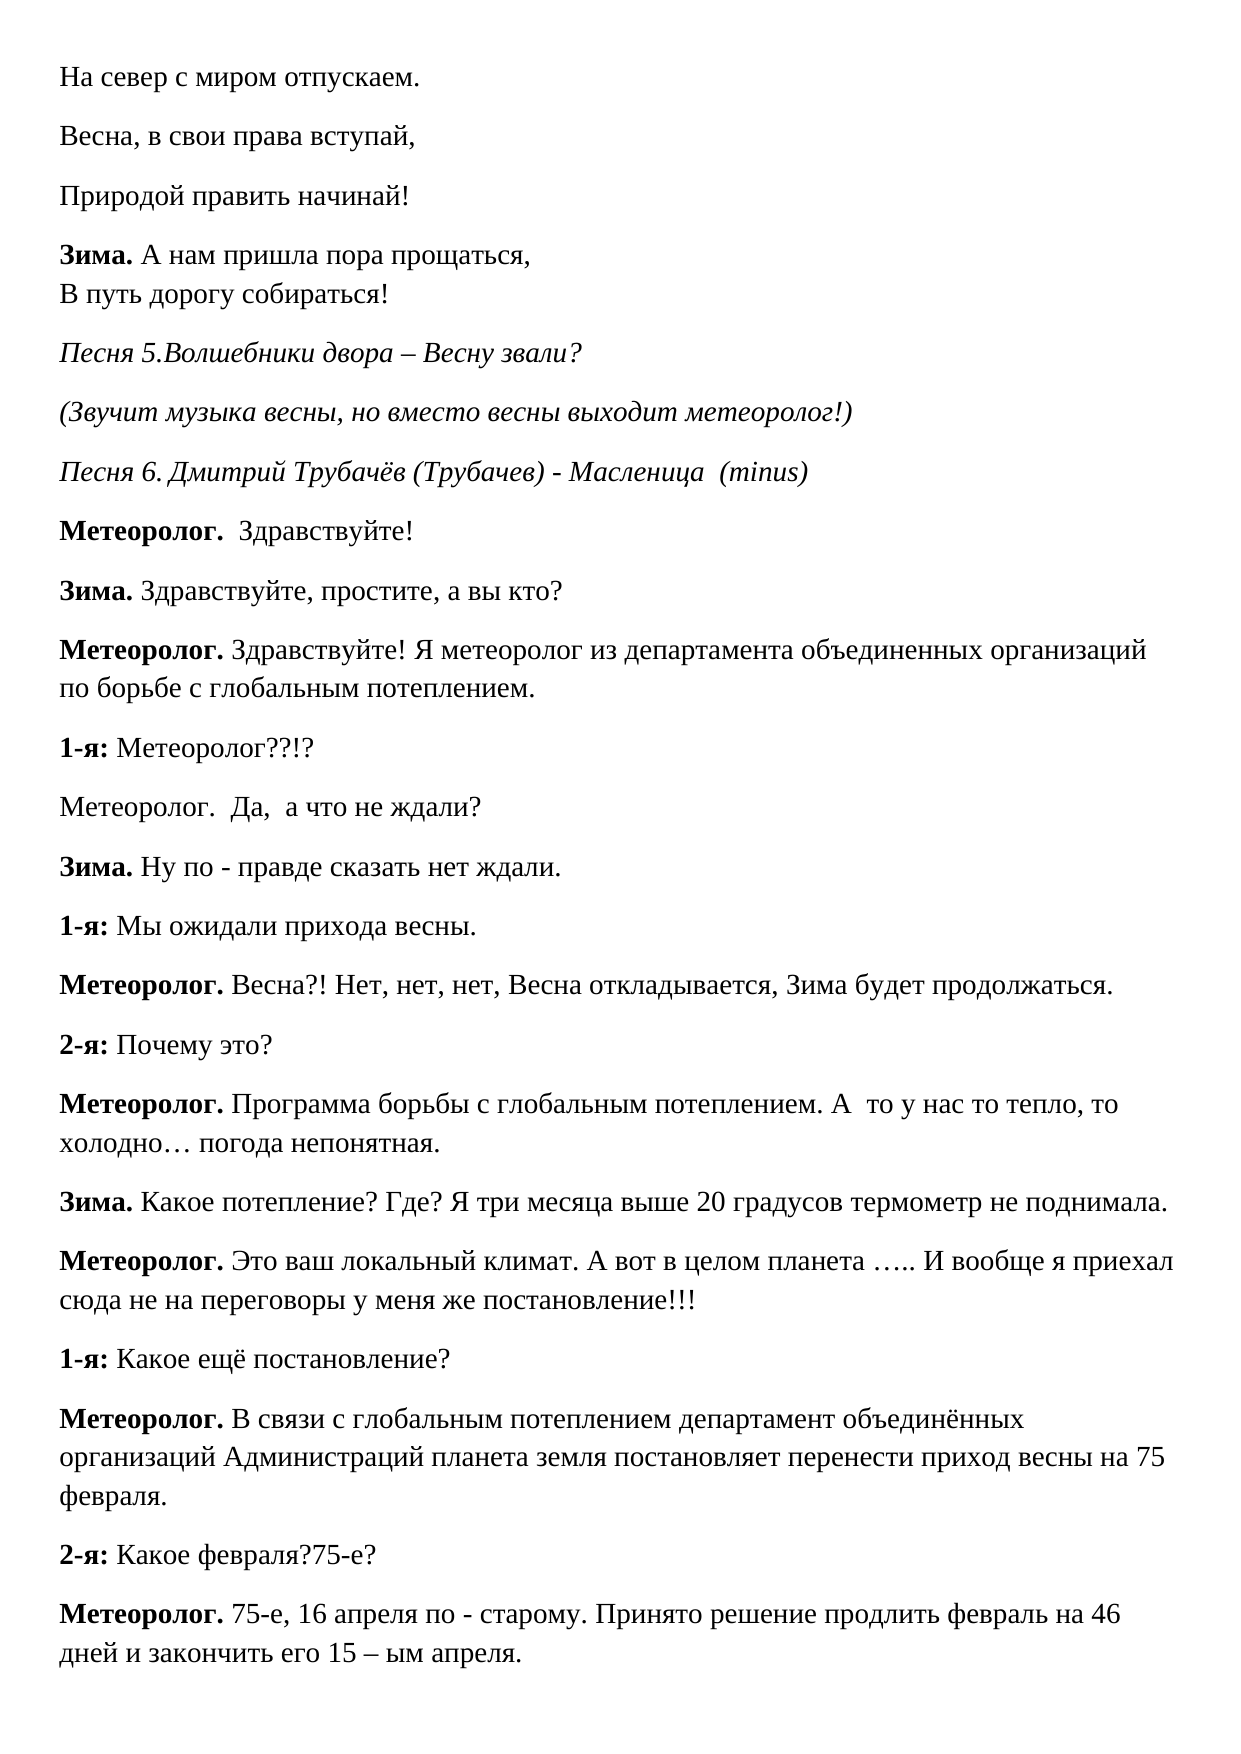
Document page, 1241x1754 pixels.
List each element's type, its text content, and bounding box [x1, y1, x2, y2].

text Метеоролог. Здравствуйте! [59, 513, 1181, 547]
text 1-я: Метеоролог??!? [59, 730, 1181, 763]
text Метеоролог. Это ваш локальный климат. А вот в целом планета ….. И вообще я приехал сюда не на переговоры у меня же постановление!!! [59, 1243, 1181, 1316]
text Зима. Какое потепление? Где? Я три месяца выше 20 градусов термометр не поднимала. [59, 1184, 1181, 1218]
text 1-я: Мы ожидали прихода весны. [59, 908, 1181, 942]
text Песня 5.Волшебники двора – Весну звали? [59, 335, 1181, 369]
text 2-я: Какое февраля?75-е? [59, 1537, 1181, 1571]
text Весна, в свои права вступай, [59, 118, 1181, 152]
text Зима. Здравствуйте, простите, а вы кто? [59, 573, 1181, 606]
text Метеоролог. Здравствуйте! Я метеоролог из департамента объединенных организаций по борьбе с глобальным потеплением. [59, 632, 1181, 704]
text На север с миром отпускаем. [59, 59, 1181, 93]
text Песня 6. Дмитрий Трубачёв (Трубачев) - Масленица (minus) [59, 454, 1181, 487]
text Метеоролог. Программа борьбы с глобальным потеплением. А то у нас то тепло, то холодно… погода непонятная. [59, 1086, 1181, 1158]
text Метеоролог. Да, а что не ждали? [59, 789, 1181, 823]
text 1-я: Какое ещё постановление? [59, 1341, 1181, 1375]
text Метеоролог. В связи с глобальным потеплением департамент объединённых организаций Администраций планета земля постановляет перенести приход весны на 75 февраля. [59, 1401, 1181, 1511]
text Метеоролог. 75-е, 16 апреля по - старому. Принято решение продлить февраль на 46 дней и закончить его 15 – ым апреля. [59, 1597, 1181, 1669]
text Природой править начинай! [59, 178, 1181, 211]
text Зима. Ну по - правде сказать нет ждали. [59, 849, 1181, 882]
text 2-я: Почему это? [59, 1027, 1181, 1060]
text (Звучит музыка весны, но вместо весны выходит метеоролог!) [59, 394, 1181, 428]
text Зима. А нам пришла пора прощаться, В путь дорогу собираться! [59, 237, 1181, 309]
text Метеоролог. Весна?! Нет, нет, нет, Весна откладывается, Зима будет продолжаться. [59, 967, 1181, 1001]
